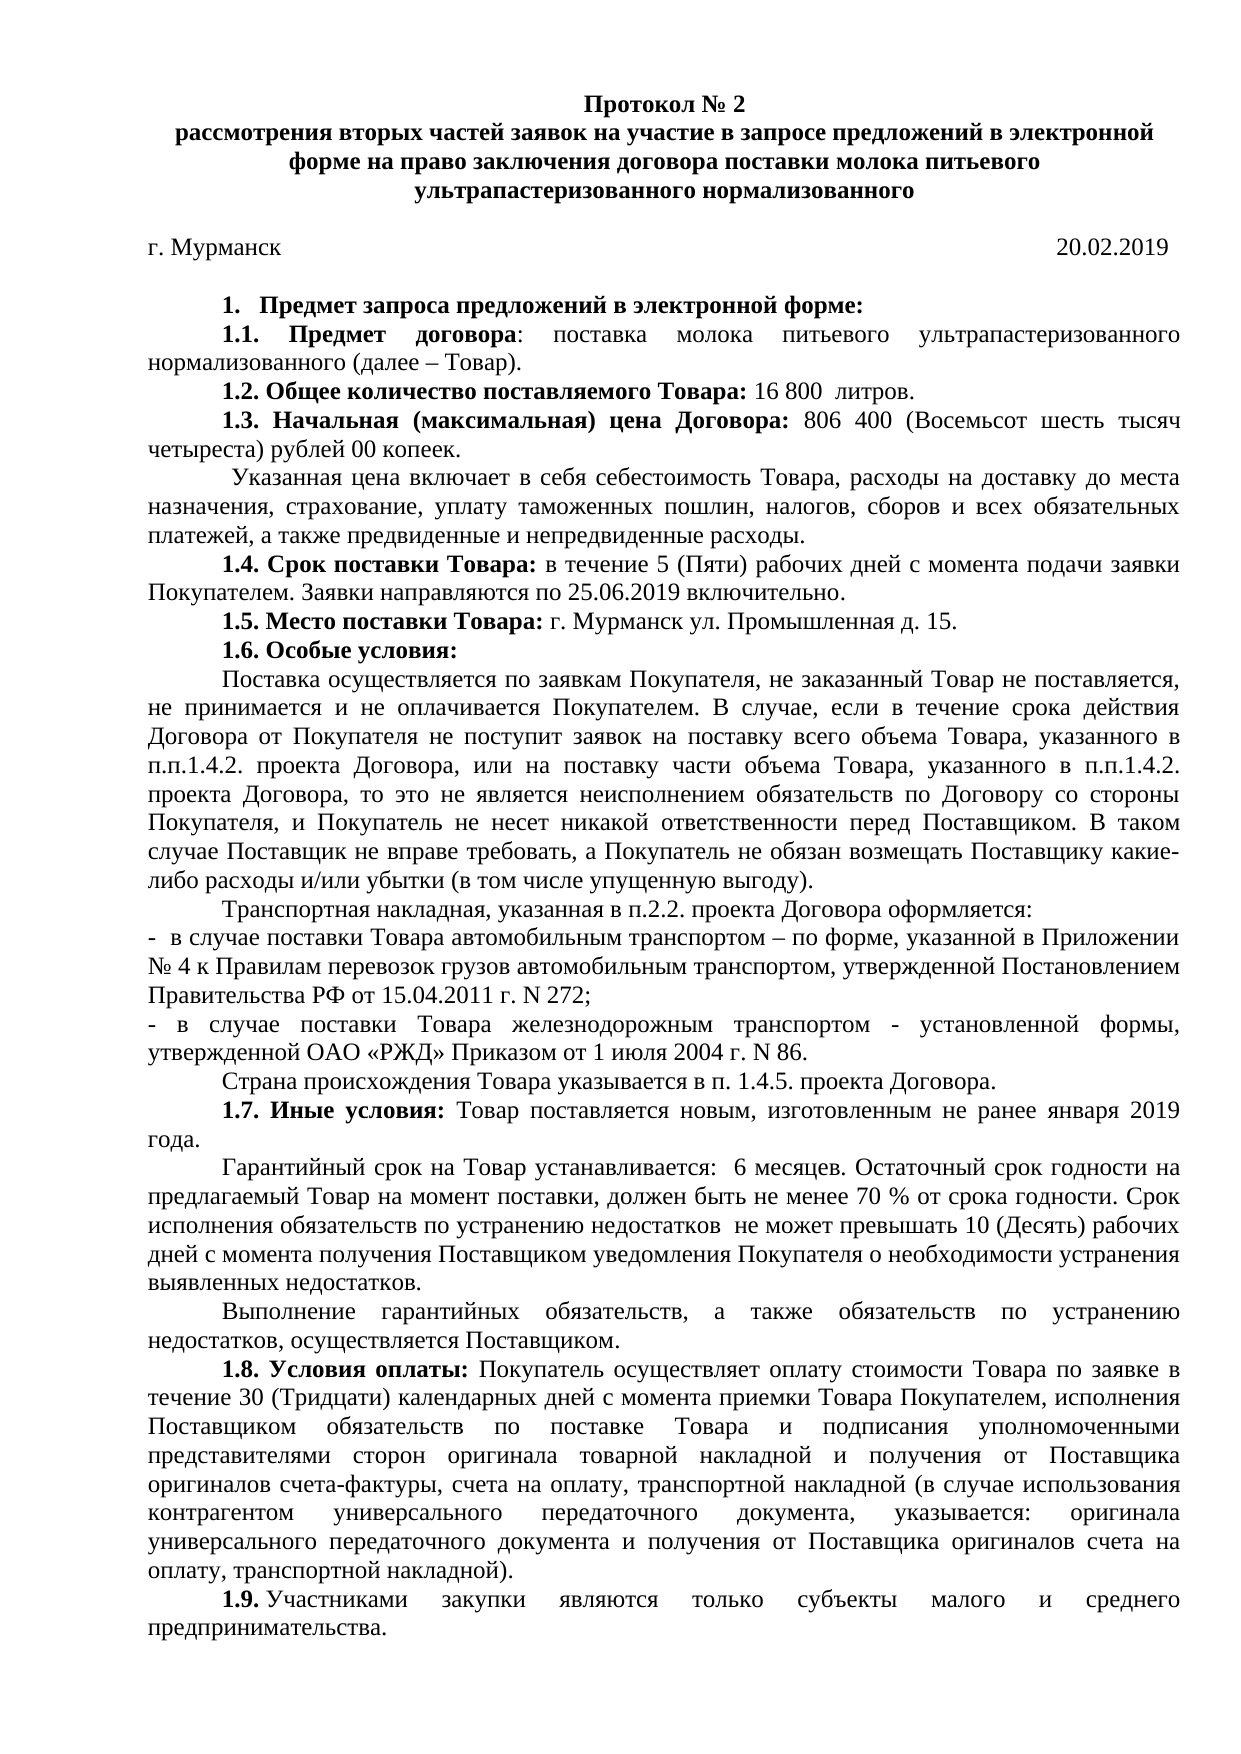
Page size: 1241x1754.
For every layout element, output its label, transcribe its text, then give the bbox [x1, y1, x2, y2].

text 1.1. Предмет договора: поставка молока питьевого ультрапастеризованного нормализованного (далее – Товар). [148, 319, 1181, 376]
text Поставка осуществляется по заявкам Покупателя, не заказанный Товар не поставляется, не принимается и не оплачивается Покупателем. В случае, если в течение срока действия Договора от Покупателя не поступит заявок на поставку всего объема Товара, указанного в п.п.1.4.2. проекта Договора, или на поставку части объема Товара, указанного в п.п.1.4.2. проекта Договора, то это не является неисполнением обязательств по Договору со стороны Покупателя, и Покупатель не несет никакой ответственности перед Поставщиком. В таком случае Поставщик не вправе требовать, а Покупатель не обязан возмещать Поставщику какие-либо расходы и/или убытки (в том числе упущенную выгоду). [148, 664, 1181, 894]
list Предмет запроса предложений в электронной форме: [222, 290, 1181, 319]
text рассмотрения вторых частей заявок на участие в запросе предложений в электронной форме на право заключения договора поставки молока питьевого ультрапастеризованного нормализованного [148, 117, 1181, 204]
text 1.6. Особые условия: [148, 635, 1181, 664]
text 1.2. Общее количество поставляемого Товара: 16 800 литров. [148, 376, 1181, 405]
text Гарантийный срок на Товар устанавливается: 6 месяцев. Остаточный срок годности на предлагаемый Товар на момент поставки, должен быть не менее 70 % от срока годности. Срок исполнения обязательств по устранению недостатков не может превышать 10 (Десять) рабочих дней с момента получения Поставщиком уведомления Покупателя о необходимости устранения выявленных недостатков. [148, 1152, 1181, 1296]
text Протокол № 2 [148, 89, 1181, 117]
text - в случае поставки Товара железнодорожным транспортом - установленной формы, утвержденной ОАО «РЖД» Приказом от 1 июля 2004 г. N 86. [148, 1009, 1181, 1066]
text Указанная цена включает в себя себестоимость Товара, расходы на доставку до места назначения, страхование, уплату таможенных пошлин, налогов, сборов и всех обязательных платежей, а также предвиденные и непредвиденные расходы. [148, 462, 1181, 549]
text 1.3. Начальная (максимальная) цена Договора: 806 400 (Восемьсот шесть тысяч четыреста) рублей 00 копеек. [148, 405, 1181, 462]
text 1.7. Иные условия: Товар поставляется новым, изготовленным не ранее января 2019 года. [148, 1095, 1181, 1152]
text 1.9. Участниками закупки являются только субъекты малого и среднего предпринимательства. [148, 1584, 1181, 1641]
text 1.8. Условия оплаты: Покупатель осуществляет оплату стоимости Товара по заявке в течение 30 (Тридцати) календарных дней с момента приемки Товара Покупателем, исполнения Поставщиком обязательств по поставке Товара и подписания уполномоченными представителями сторон оригинала товарной накладной и получения от Поставщика оригиналов счета-фактуры, счета на оплату, транспортной накладной (в случае использования контрагентом универсального передаточного документа, указывается: оригинала универсального передаточного документа и получения от Поставщика оригиналов счета на оплату, транспортной накладной). [148, 1354, 1181, 1584]
text 1.4. Срок поставки Товара: в течение 5 (Пяти) рабочих дней с момента подачи заявки Покупателем. Заявки направляются по 25.06.2019 включительно. [148, 549, 1181, 606]
text Страна происхождения Товара указывается в п. 1.4.5. проекта Договора. [148, 1066, 1181, 1095]
text - в случае поставки Товара автомобильным транспортом – по форме, указанной в Приложении № 4 к Правилам перевозок грузов автомобильным транспортом, утвержденной Постановлением Правительства РФ от 15.04.2011 г. N 272; [148, 922, 1181, 1009]
text Выполнение гарантийных обязательств, а также обязательств по устранению недостатков, осуществляется Поставщиком. [148, 1296, 1181, 1354]
text г. Мурманск 20.02.2019 [148, 232, 1181, 261]
text 1.5. Место поставки Товара: г. Мурманск ул. Промышленная д. 15. [148, 606, 1181, 635]
text Транспортная накладная, указанная в п.2.2. проекта Договора оформляется: [148, 894, 1181, 922]
